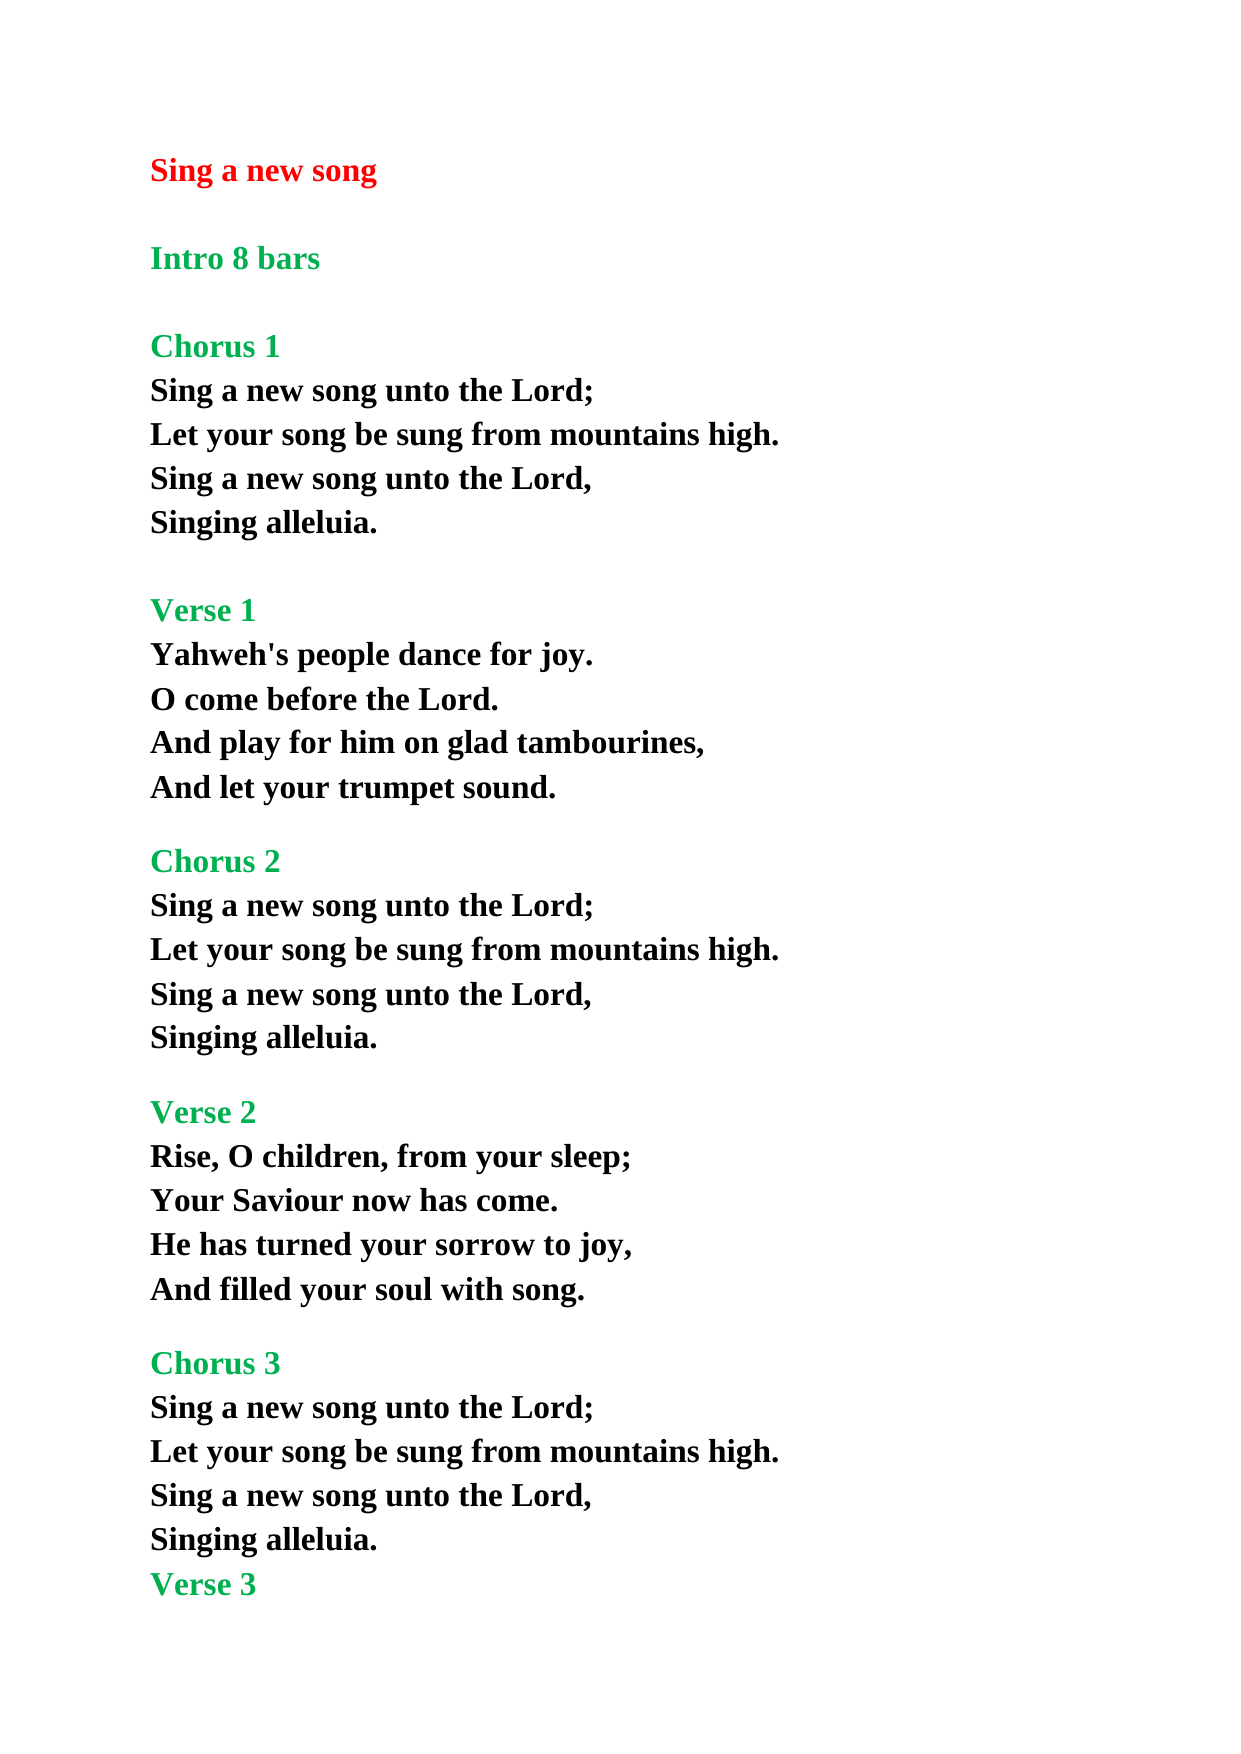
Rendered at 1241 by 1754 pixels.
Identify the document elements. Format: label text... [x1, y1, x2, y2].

text Your Saviour now has come. He has turned your sorrow to joy, And filled your soul with song. [150, 1181, 1090, 1339]
text Verse 2 [150, 1092, 1090, 1131]
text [150, 1387, 1090, 1558]
text Intro 8 bars [150, 238, 1090, 276]
text Sing a new song unto the Lord; Let your song be sung from mountains high. Sing a new song unto the Lord, Singing alleluia. [150, 886, 1090, 1088]
text Sing a new song unto the Lord; Let your song be sung from mountains high. Sing a new song unto the Lord, Singing alleluia. Verse 1 [150, 370, 1090, 629]
text Rise, O children, from your sleep; [150, 1137, 1090, 1175]
text Chorus 1 [150, 326, 1090, 364]
text Verse 3 [150, 1564, 1090, 1602]
text Sing a new song [150, 150, 1090, 188]
text Chorus 3 [150, 1343, 1090, 1382]
text Chorus 2 [150, 842, 1090, 880]
text Yahweh's people dance for joy. O come before the Lord. And play for him on glad tambourines, And let your trumpet sound. [150, 635, 1090, 837]
